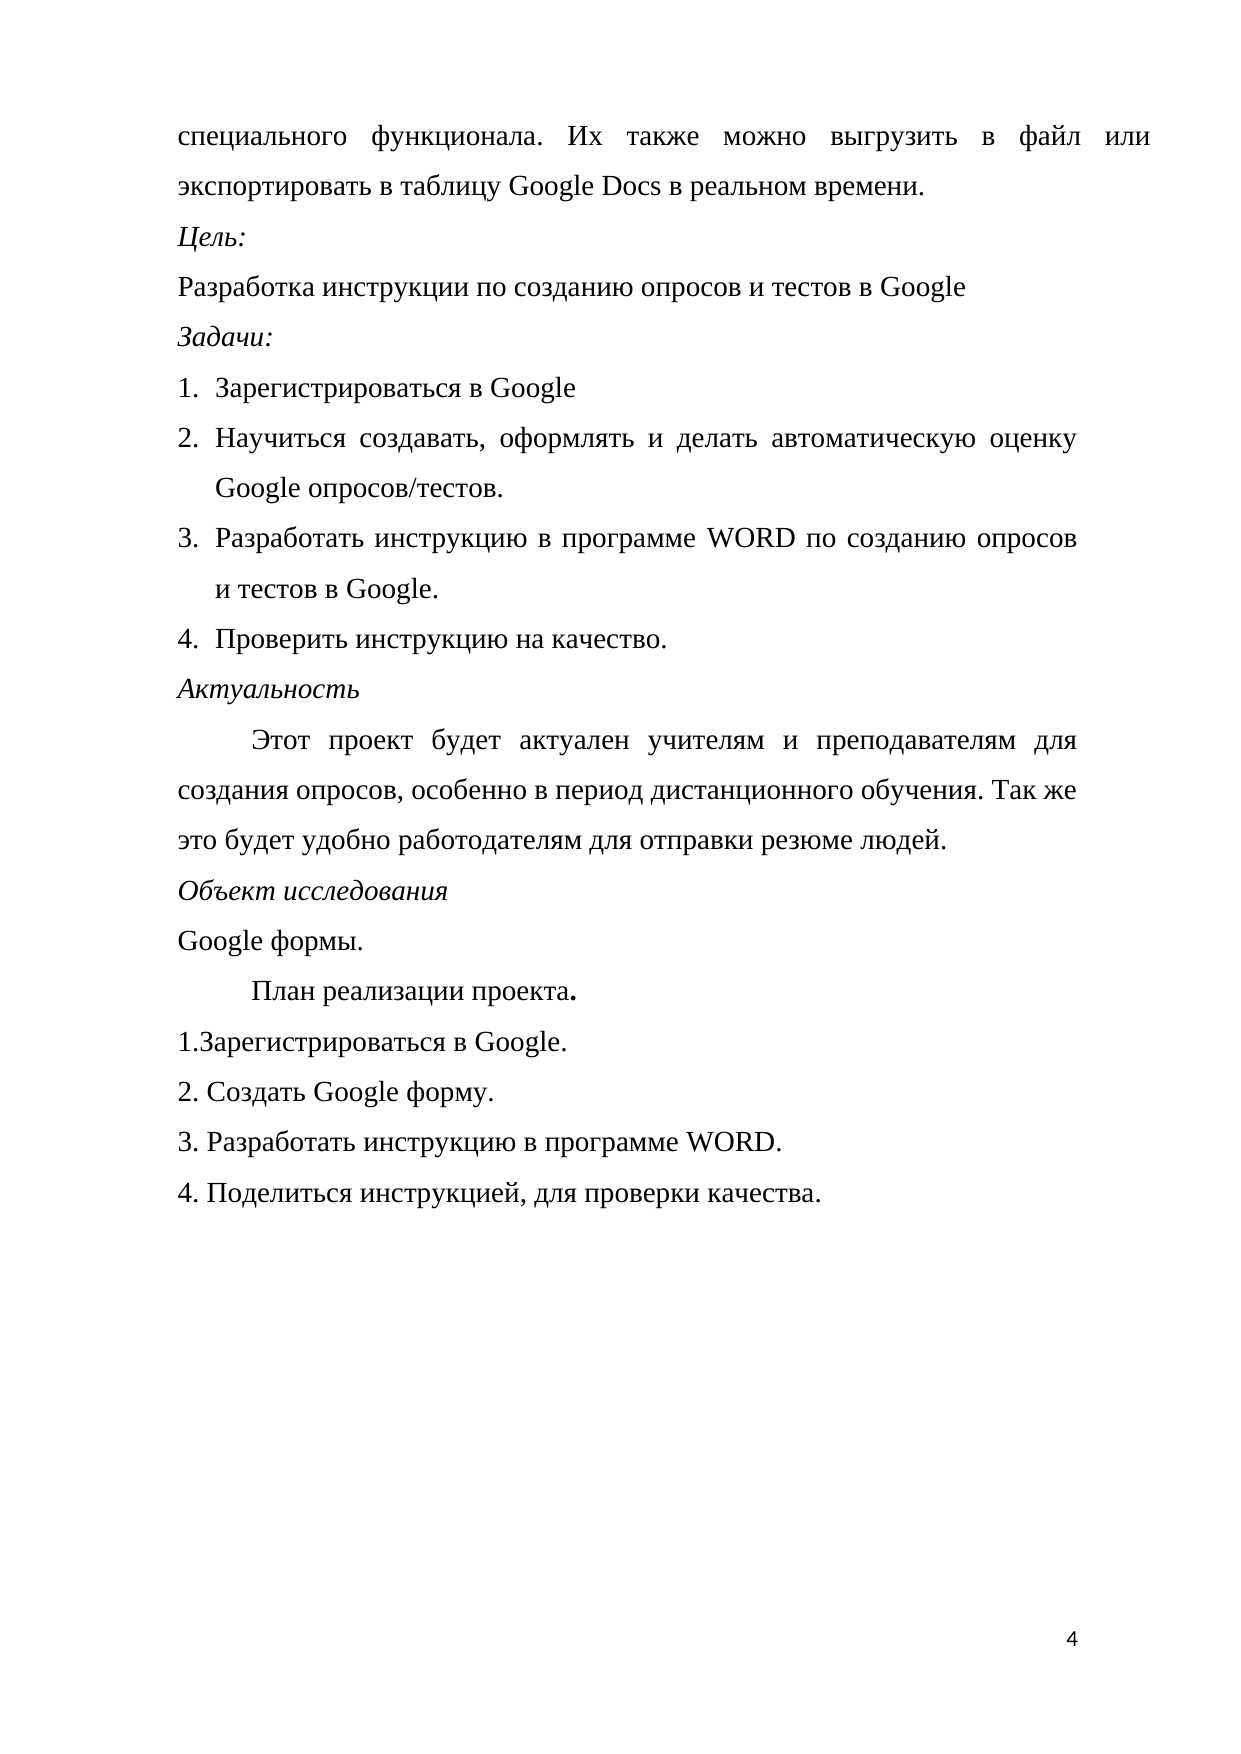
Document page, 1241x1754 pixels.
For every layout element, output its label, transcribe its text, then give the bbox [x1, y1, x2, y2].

text План реализации проекта. [177, 973, 1078, 1007]
text 1.Зарегистрироваться в Google. [177, 1024, 1078, 1057]
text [177, 118, 1152, 202]
subtitle Цель: [177, 219, 1078, 252]
list Научиться создавать, оформлять и делать автоматическую оценку Google опросов/тестов. [177, 420, 1078, 504]
text 3. Разработать инструкцию в программе WORD. [177, 1124, 1078, 1158]
list Зарегистрироваться в Google [177, 370, 1078, 403]
list Проверить инструкцию на качество. [177, 621, 1078, 655]
subtitle Актуальность [177, 672, 1078, 705]
subtitle Задачи: [177, 319, 1078, 353]
text Google формы. [177, 923, 1078, 957]
text 2. Создать Google форму. [177, 1074, 1078, 1108]
list Разработать инструкцию в программе WORD по созданию опросов и тестов в Google. [177, 521, 1078, 604]
text Этот проект будет актуален учителям и преподавателям для создания опросов, особенно в период дистанционного обучения. Так же это будет удобно работодателям для отправки резюме людей. [177, 722, 1078, 856]
text 4. Поделиться инструкцией, для проверки качества. [177, 1175, 1078, 1208]
text Разработка инструкции по созданию опросов и тестов в Google [177, 269, 1078, 303]
text Объект исследования [177, 873, 1078, 906]
